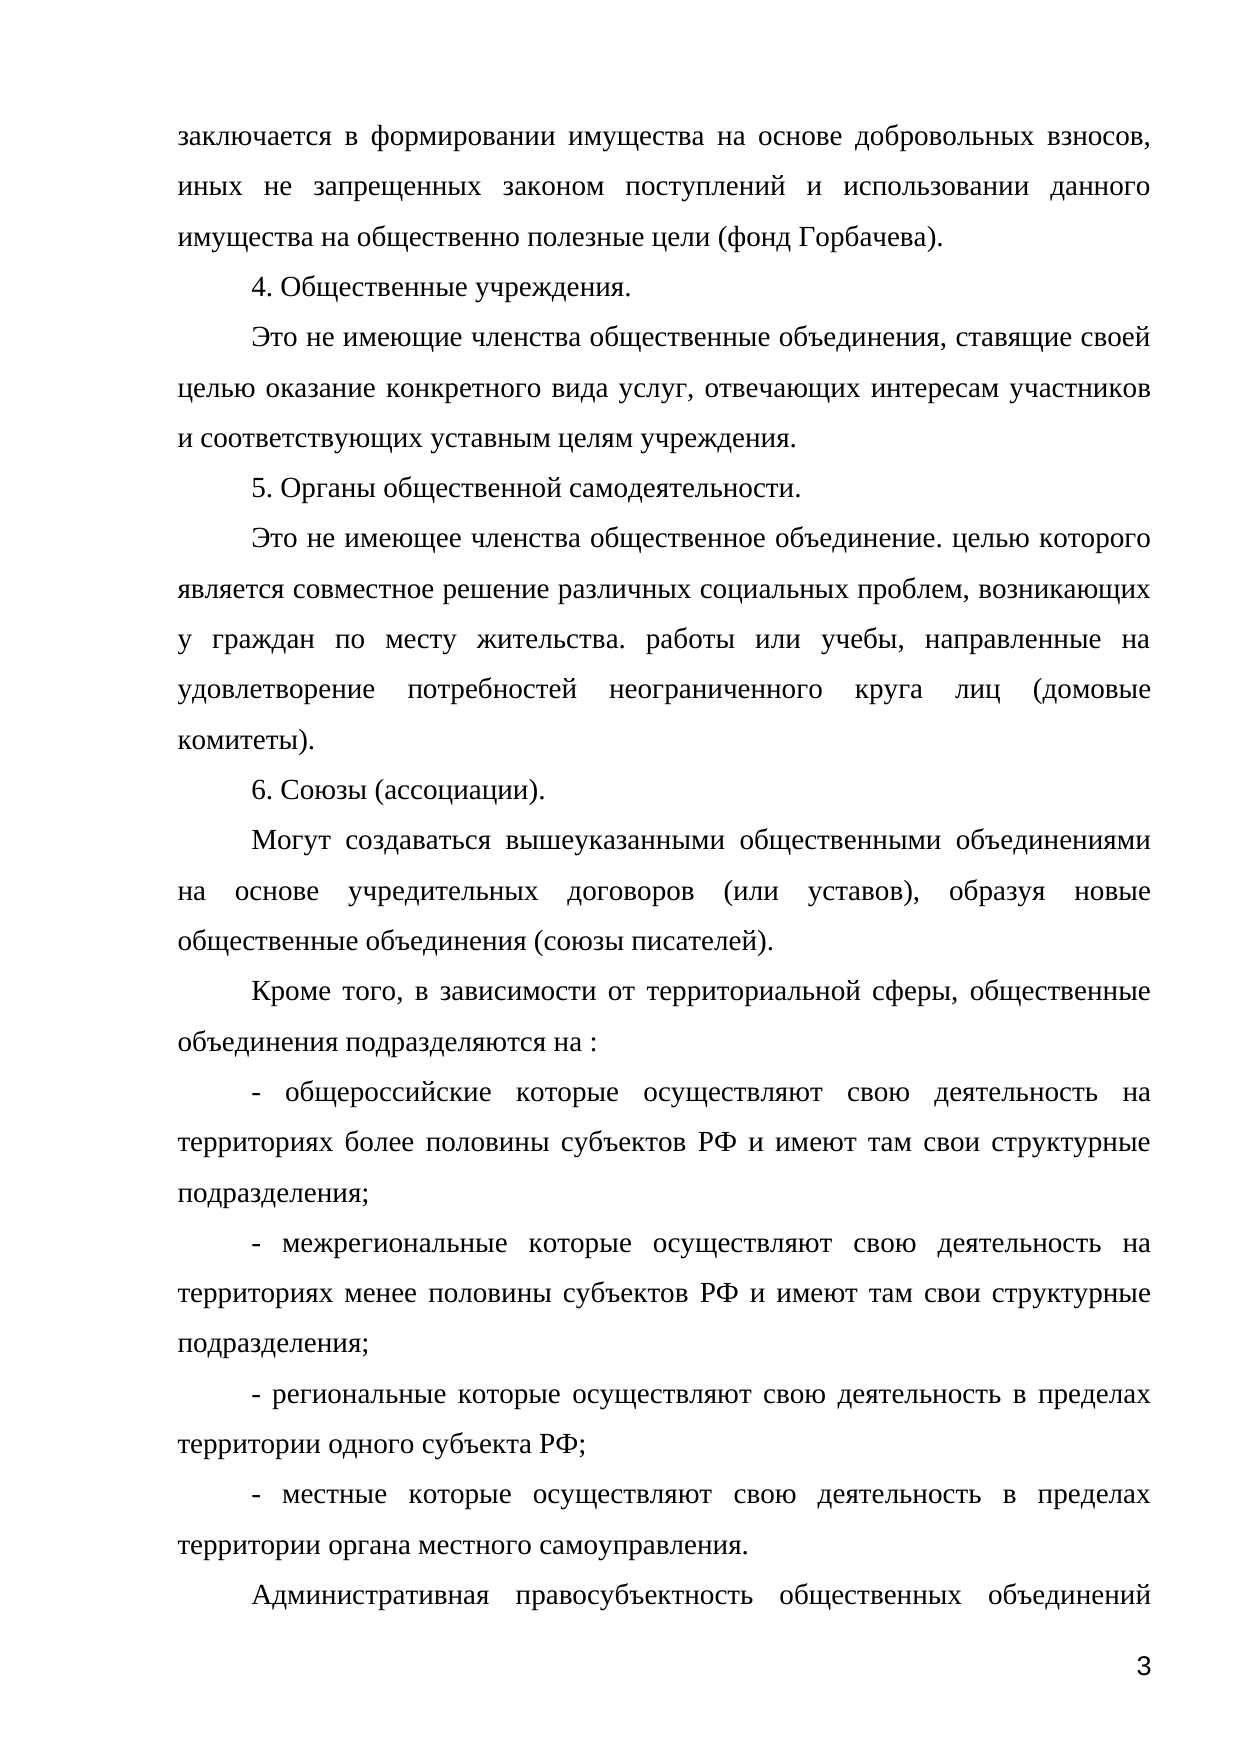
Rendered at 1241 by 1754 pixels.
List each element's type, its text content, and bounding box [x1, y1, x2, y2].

text 5. Органы общественной самодеятельности. [177, 470, 1152, 504]
text 4. Общественные учреждения. [177, 269, 1152, 303]
text - общероссийские которые осуществляют свою деятельность на территориях более половины субъектов РФ и имеют там свои структурные подразделения; [177, 1074, 1152, 1208]
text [177, 1577, 1152, 1611]
text - межрегиональные которые осуществляют свою деятельность на территориях менее половины субъектов РФ и имеют там свои структурные подразделения; [177, 1225, 1152, 1359]
text - местные которые осуществляют свою деятельность в пределах территории органа местного самоуправления. [177, 1477, 1152, 1560]
text 6. Союзы (ассоциации). [177, 772, 1152, 806]
text - региональные которые осуществляют свою деятельность в пределах территории одного субъекта РФ; [177, 1376, 1152, 1460]
text Кроме того, в зависимости от территориальной сферы, общественные объединения подразделяются на : [177, 973, 1152, 1057]
text Это не имеющее членства общественное объединение. целью которого является совместное решение различных социальных проблем, возникающих у граждан по месту жительства. работы или учебы, направленные на удовлетворение потребностей неограниченного круга лиц (домовые комитеты). [177, 521, 1152, 755]
text Это не имеющие членства общественные объединения, ставящие своей целью оказание конкретного вида услуг, отвечающих интересам участников и соответствующих уставным целям учреждения. [177, 319, 1152, 453]
text Могут создаваться вышеуказанными общественными объединениями на основе учредительных договоров (или уставов), образуя новые общественные объединения (союзы писателей). [177, 822, 1152, 957]
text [177, 118, 1152, 252]
